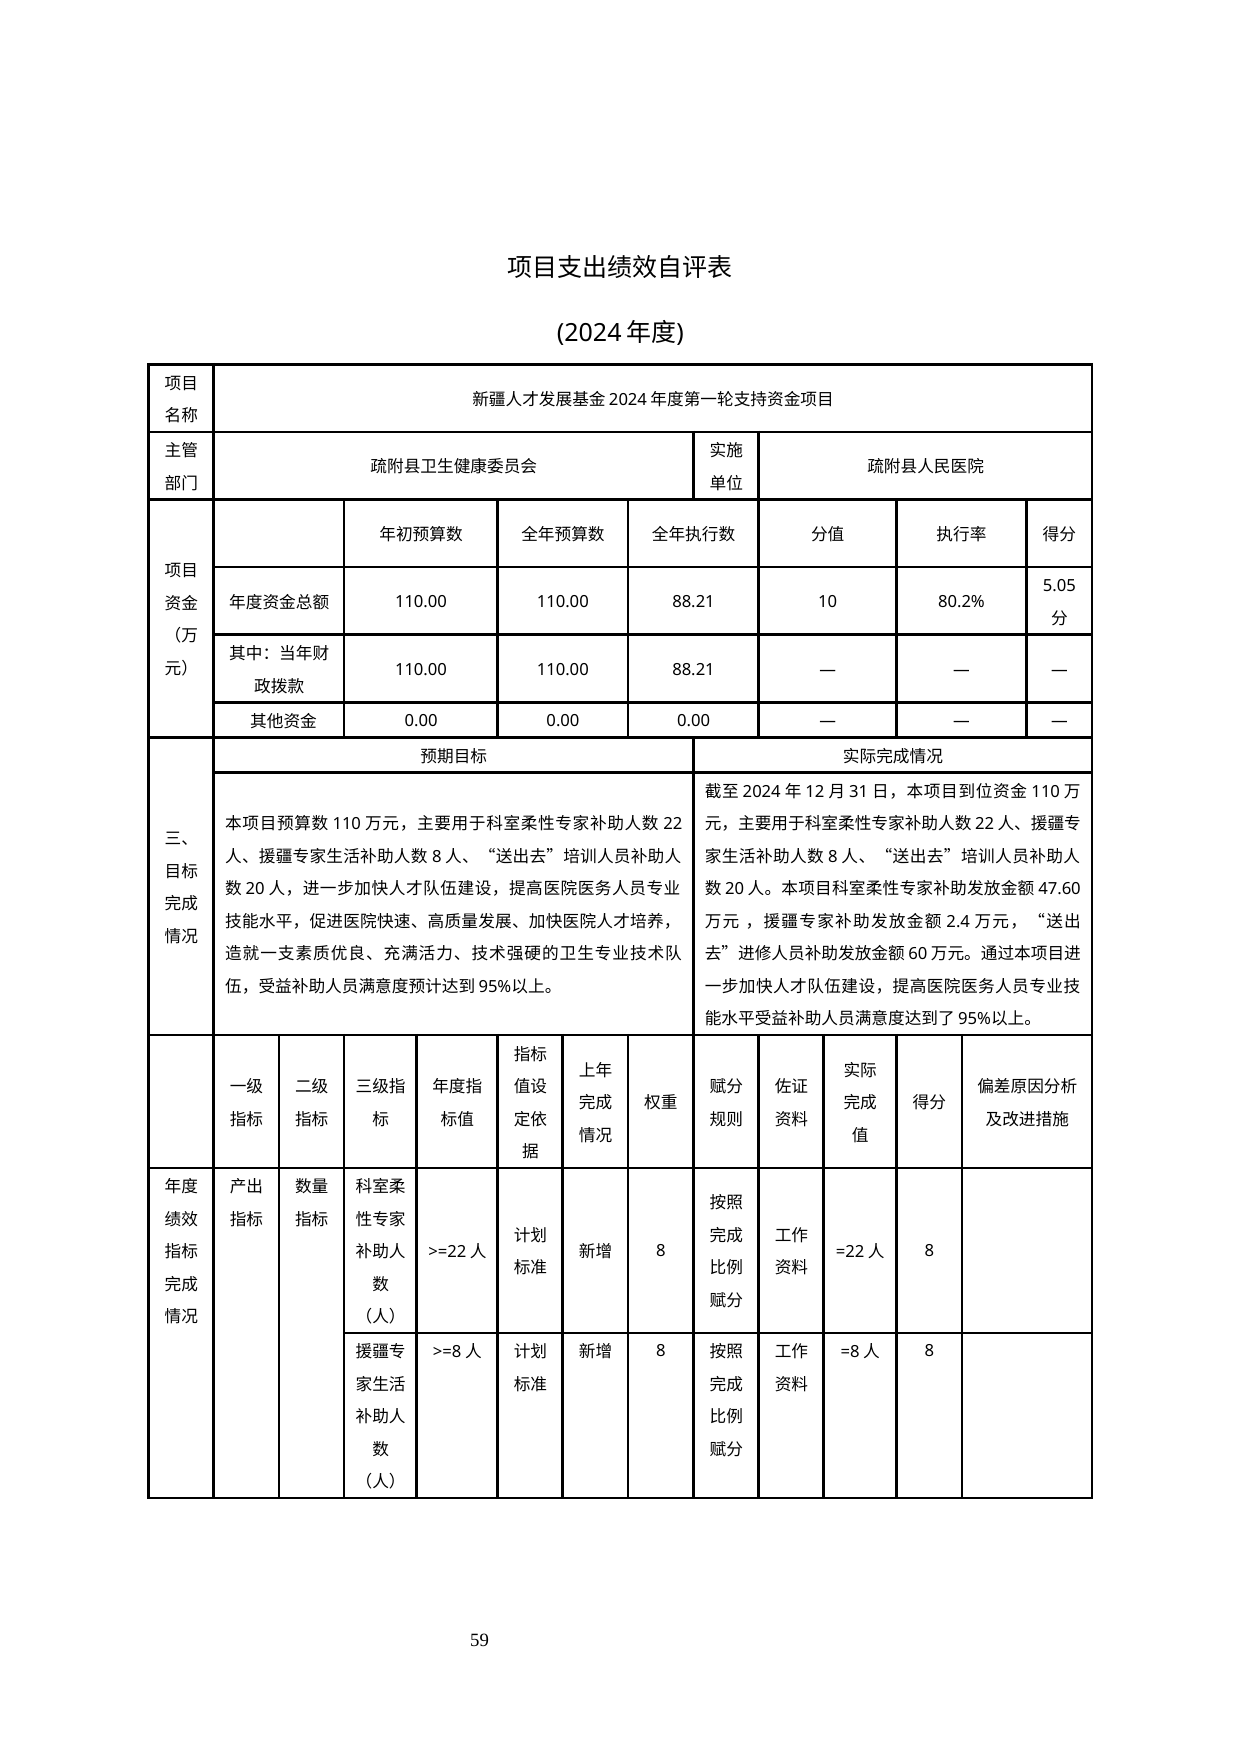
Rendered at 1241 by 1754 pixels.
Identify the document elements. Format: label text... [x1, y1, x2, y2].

table_cell 年初预算数 [345, 501, 496, 566]
table_cell 佐证资料 [760, 1036, 822, 1166]
table_cell — [760, 704, 895, 736]
table_cell 8 [898, 1334, 961, 1497]
table_cell 110.00 [345, 568, 496, 633]
table_cell 0.00 [345, 704, 496, 736]
table_cell 实施单位 [695, 433, 757, 498]
table_cell 新疆人才发展基金2024年度第一轮支持资金项目 [215, 366, 1091, 431]
table_cell 赋分规则 [695, 1036, 757, 1166]
table_header 项目支出绩效自评表 [148, 233, 1092, 298]
table_cell 10 [760, 568, 895, 633]
table_cell 预期目标 [215, 739, 692, 771]
table_cell 全年执行数 [629, 501, 757, 566]
table_cell 疏附县卫生健康委员会 [215, 433, 692, 498]
table_cell — [898, 636, 1025, 701]
table_cell 项目资金 （万元） [150, 501, 212, 736]
table_cell 80.2% [898, 568, 1025, 633]
table_cell 年度绩效指标完成情况 [150, 1169, 212, 1497]
table_cell — [760, 636, 895, 701]
table_cell 其中：当年财政拨款 [215, 636, 343, 701]
table_cell 88.21 [629, 568, 757, 633]
table_cell 8 [629, 1334, 692, 1497]
table_cell =8人 [825, 1334, 895, 1497]
table_cell [963, 1169, 1091, 1331]
table_cell 8 [629, 1169, 692, 1331]
table_cell 分值 [760, 501, 895, 566]
table_cell 0.00 [629, 704, 757, 736]
table_cell 新增 [564, 1169, 627, 1331]
table_cell 执行率 [898, 501, 1025, 566]
table_cell 110.00 [499, 568, 627, 633]
table_cell 工作资料 [760, 1169, 822, 1331]
table_cell 上年完成情况 [564, 1036, 627, 1166]
table_cell 主管部门 [150, 433, 212, 498]
table_cell 110.00 [499, 636, 627, 701]
table_cell =22人 [825, 1169, 895, 1331]
table_cell 截至2024年12月31日，本项目到位资金110万元，主要用于科室柔性专家补助人数22人、援疆专家生活补助人数8人、“送出去”培训人员补助人数20人。本项目科室柔性专家补助发放金额47.60万元 ，援疆专家补助发放金额2.4万元，“送出去”进修人员补助发放金额60万元。通过本项目进一步加快人才队伍建设，提高医院医务人员专业技能水平受益补助人员满意度达到了95%以上。 [695, 774, 1091, 1034]
table_cell 项目名称 [150, 366, 212, 431]
table_cell 指标值设定依据 [499, 1036, 561, 1166]
table_cell 计划标准 [499, 1169, 561, 1331]
table_cell [150, 1036, 212, 1166]
table_cell 110.00 [345, 636, 496, 701]
table_cell 新增 [564, 1334, 627, 1497]
table_cell — [1028, 704, 1091, 736]
table_cell 5.05分 [1028, 568, 1091, 633]
table_cell >=8人 [418, 1334, 496, 1497]
table_cell 实际完成情况 [695, 739, 1091, 771]
table_cell 其他资金 [215, 704, 343, 736]
table_cell — [898, 704, 1025, 736]
table_cell 三、目标完成情况 [150, 739, 212, 1034]
table_cell 0.00 [499, 704, 627, 736]
table_cell 疏附县人民医院 [760, 433, 1091, 498]
table_cell 得分 [1028, 501, 1091, 566]
table_cell 偏差原因分析及改进措施 [963, 1036, 1091, 1166]
table_cell 工作资料 [760, 1334, 822, 1497]
table_cell 得分 [898, 1036, 961, 1166]
table_cell 计划标准 [499, 1334, 561, 1497]
table_cell >=22人 [418, 1169, 496, 1331]
table_cell 88.21 [629, 636, 757, 701]
table_cell 按照完成比例赋分 [695, 1334, 757, 1497]
table_cell 一级指标 [215, 1036, 278, 1166]
table_cell [215, 501, 343, 566]
table_cell 按照完成比例赋分 [695, 1169, 757, 1331]
table_cell 全年预算数 [499, 501, 627, 566]
table_cell 权重 [629, 1036, 692, 1166]
table_cell [963, 1334, 1091, 1497]
table_cell — [1028, 636, 1091, 701]
table_cell 年度指标值 [418, 1036, 496, 1166]
table_cell 三级指标 [345, 1036, 415, 1166]
table_cell (2024年度) [148, 298, 1092, 363]
table_cell 年度资金总额 [215, 568, 343, 633]
table_cell 实际完成值 [825, 1036, 895, 1166]
table_cell 二级指标 [280, 1036, 343, 1166]
table_cell 援疆专家生活补助人数（人） [345, 1334, 415, 1497]
table_cell 科室柔性专家补助人数（人） [345, 1169, 415, 1331]
table_cell 本项目预算数110万元，主要用于科室柔性专家补助人数22人、援疆专家生活补助人数8人、“送出去”培训人员补助人数20人，进一步加快人才队伍建设，提高医院医务人员专业技能水平，促进医院快速、高质量发展、加快医院人才培养，造就一支素质优良、充满活力、技术强硬的卫生专业技术队伍，受益补助人员满意度预计达到95%以上。 [215, 774, 692, 1034]
table_cell 产出指标 [215, 1169, 278, 1497]
table_cell 数量指标 [280, 1169, 343, 1497]
table_cell 8 [898, 1169, 961, 1331]
